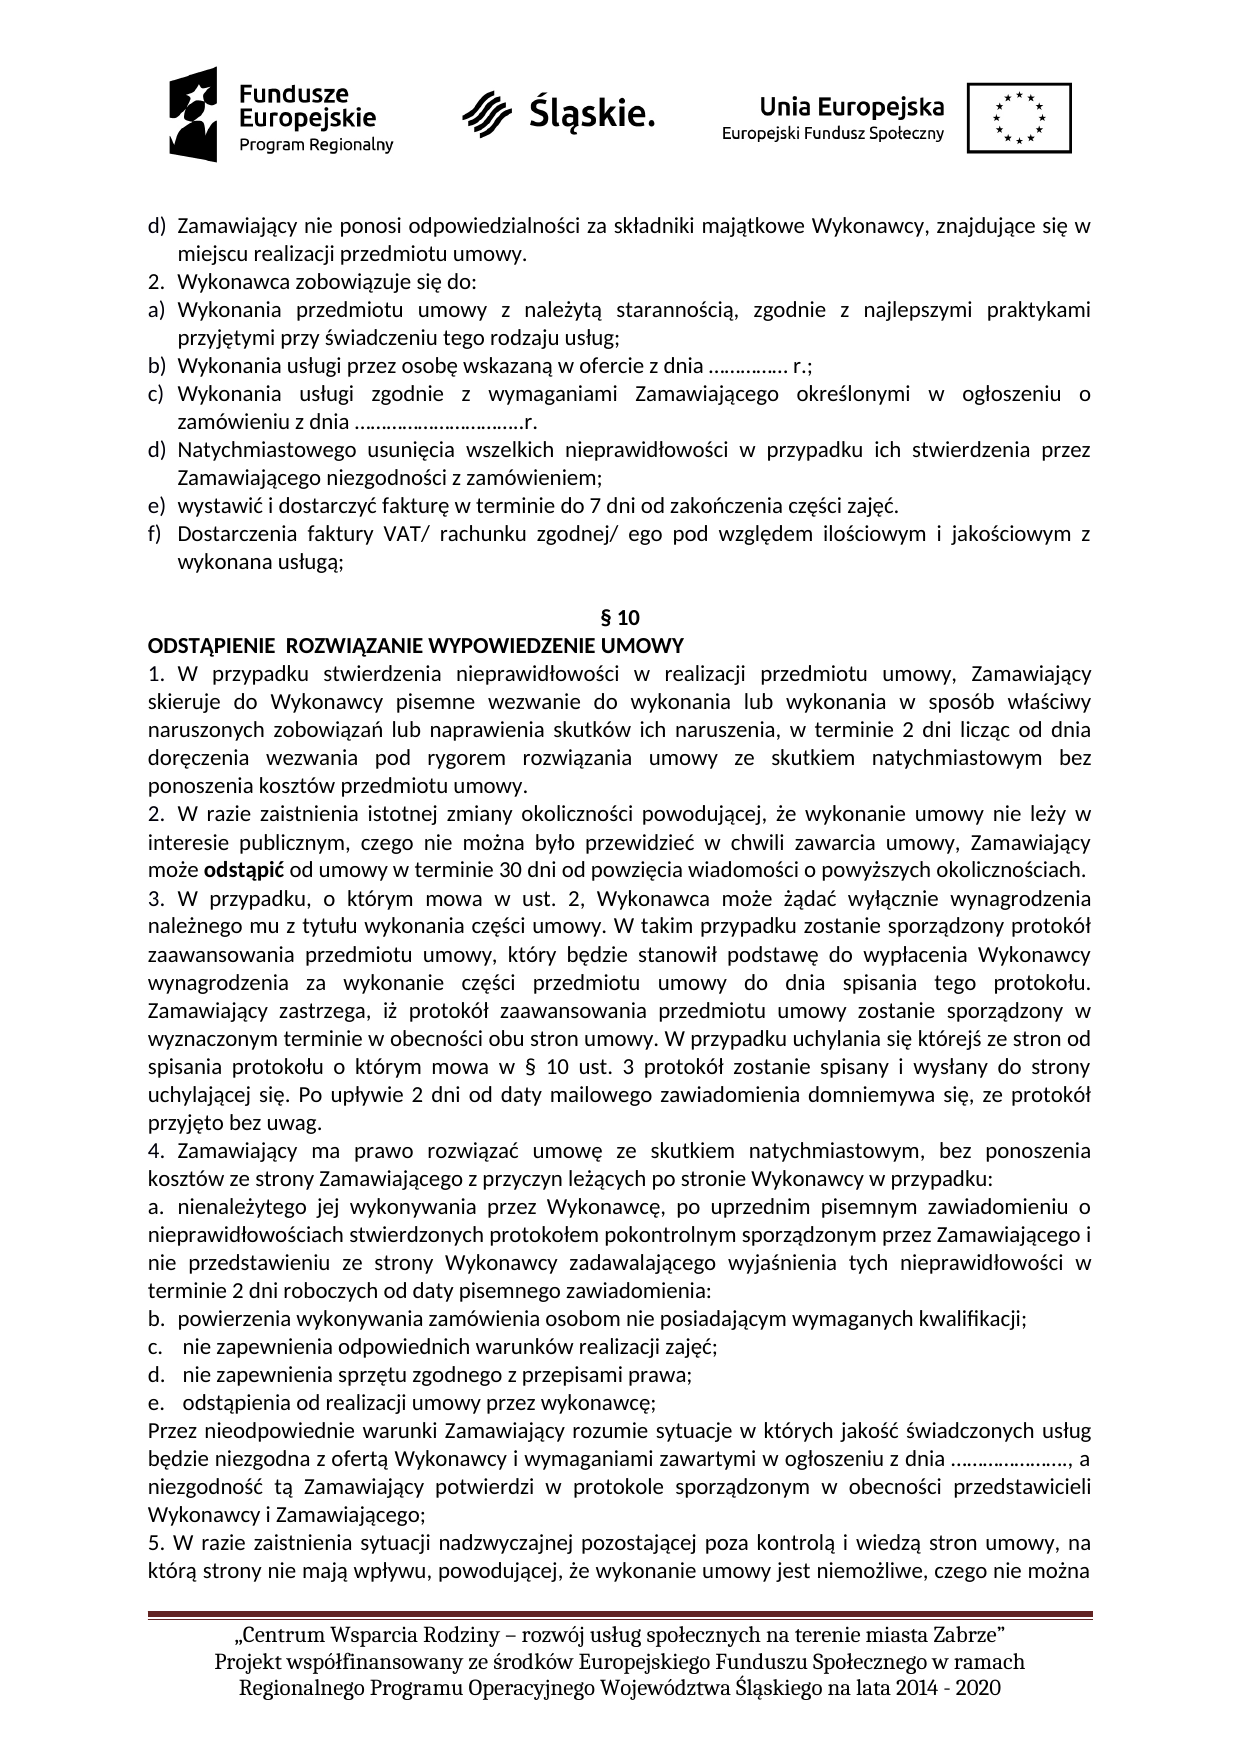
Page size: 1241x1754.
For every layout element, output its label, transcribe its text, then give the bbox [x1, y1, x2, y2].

text § 10 [148, 603, 1093, 631]
list W przypadku stwierdzenia nieprawidłowości w realizacji przedmiotu umowy, Zamawiający skieruje do Wykonawcy pisemne wezwanie do wykonania lub wykonania w sposób właściwy naruszonych zobowiązań lub naprawienia skutków ich naruszenia, w terminie 2 dni licząc od dnia doręczenia wezwania pod rygorem rozwiązania umowy ze skutkiem natychmiastowym bez ponoszenia kosztów przedmiotu umowy. [148, 659, 1093, 799]
list wystawić i dostarczyć fakturę w terminie do 7 dni od zakończenia części zajęć. [148, 491, 1093, 519]
list Wykonania przedmiotu umowy z należytą starannością, zgodnie z najlepszymi praktykami przyjętymi przy świadczeniu tego rodzaju usług; [148, 295, 1093, 351]
list Zamawiający ma prawo rozwiązać umowę ze skutkiem natychmiastowym, bez ponoszenia kosztów ze strony Zamawiającego z przyczyn leżących po stronie Wykonawcy w przypadku: [148, 1136, 1093, 1192]
list nie zapewnienia odpowiednich warunków realizacji zajęć; [148, 1332, 1093, 1360]
text Przez nieodpowiednie warunki Zamawiający rozumie sytuacje w których jakość świadczonych usług będzie niezgodna z ofertą Wykonawcy i wymaganiami zawartymi w ogłoszeniu z dnia …………………., a niezgodność tą Zamawiający potwierdzi w protokole sporządzonym w obecności przedstawicieli Wykonawcy i Zamawiającego; [148, 1416, 1093, 1528]
list W przypadku, o którym mowa w ust. 2, Wykonawca może żądać wyłącznie wynagrodzenia należnego mu z tytułu wykonania części umowy. W takim przypadku zostanie sporządzony protokół zaawansowania przedmiotu umowy, który będzie stanowił podstawę do wypłacenia Wykonawcy wynagrodzenia za wykonanie części przedmiotu umowy do dnia spisania tego protokołu. Zamawiający zastrzega, iż protokół zaawansowania przedmiotu umowy zostanie sporządzony w wyznaczonym terminie w obecności obu stron umowy. W przypadku uchylania się którejś ze stron od spisania protokołu o którym mowa w § 10 ust. 3 protokół zostanie spisany i wysłany do strony uchylającej się. Po upływie 2 dni od daty mailowego zawiadomienia domniemywa się, ze protokół przyjęto bez uwag. [148, 884, 1093, 1136]
list odstąpienia od realizacji umowy przez wykonawcę; [148, 1388, 1093, 1416]
list Dostarczenia faktury VAT/ rachunku zgodnej/ ego pod względem ilościowym i jakościowym z wykonana usługą; [148, 519, 1093, 575]
list powierzenia wykonywania zamówienia osobom nie posiadającym wymaganych kwalifikacji; [148, 1304, 1093, 1332]
list Wykonawca zobowiązuje się do: [148, 267, 1093, 295]
list Natychmiastowego usunięcia wszelkich nieprawidłowości w przypadku ich stwierdzenia przez Zamawiającego niezgodności z zamówieniem; [148, 435, 1093, 491]
list nienależytego jej wykonywania przez Wykonawcę, po uprzednim pisemnym zawiadomieniu o nieprawidłowościach stwierdzonych protokołem pokontrolnym sporządzonym przez Zamawiającego i nie przedstawieniu ze strony Wykonawcy zadawalającego wyjaśnienia tych nieprawidłowości w terminie 2 dni roboczych od daty pisemnego zawiadomienia: [148, 1192, 1093, 1304]
list Zamawiający nie ponosi odpowiedzialności za składniki majątkowe Wykonawcy, znajdujące się w miejscu realizacji przedmiotu umowy. [148, 211, 1093, 267]
list nie zapewnienia sprzętu zgodnego z przepisami prawa; [148, 1360, 1093, 1388]
list Wykonania usługi zgodnie z wymaganiami Zamawiającego określonymi w ogłoszeniu o zamówieniu z dnia …………………………..r. [148, 379, 1093, 435]
picture [147, 44, 1094, 184]
list W razie zaistnienia istotnej zmiany okoliczności powodującej, że wykonanie umowy nie leży w interesie publicznym, czego nie można było przewidzieć w chwili zawarcia umowy, Zamawiający może odstąpić od umowy w terminie 30 dni od powzięcia wiadomości o powyższych okolicznościach. [148, 799, 1093, 884]
text ODSTĄPIENIE ROZWIĄZANIE WYPOWIEDZENIE UMOWY [148, 631, 1093, 659]
list Wykonania usługi przez osobę wskazaną w ofercie z dnia …………… r.; [148, 351, 1093, 379]
